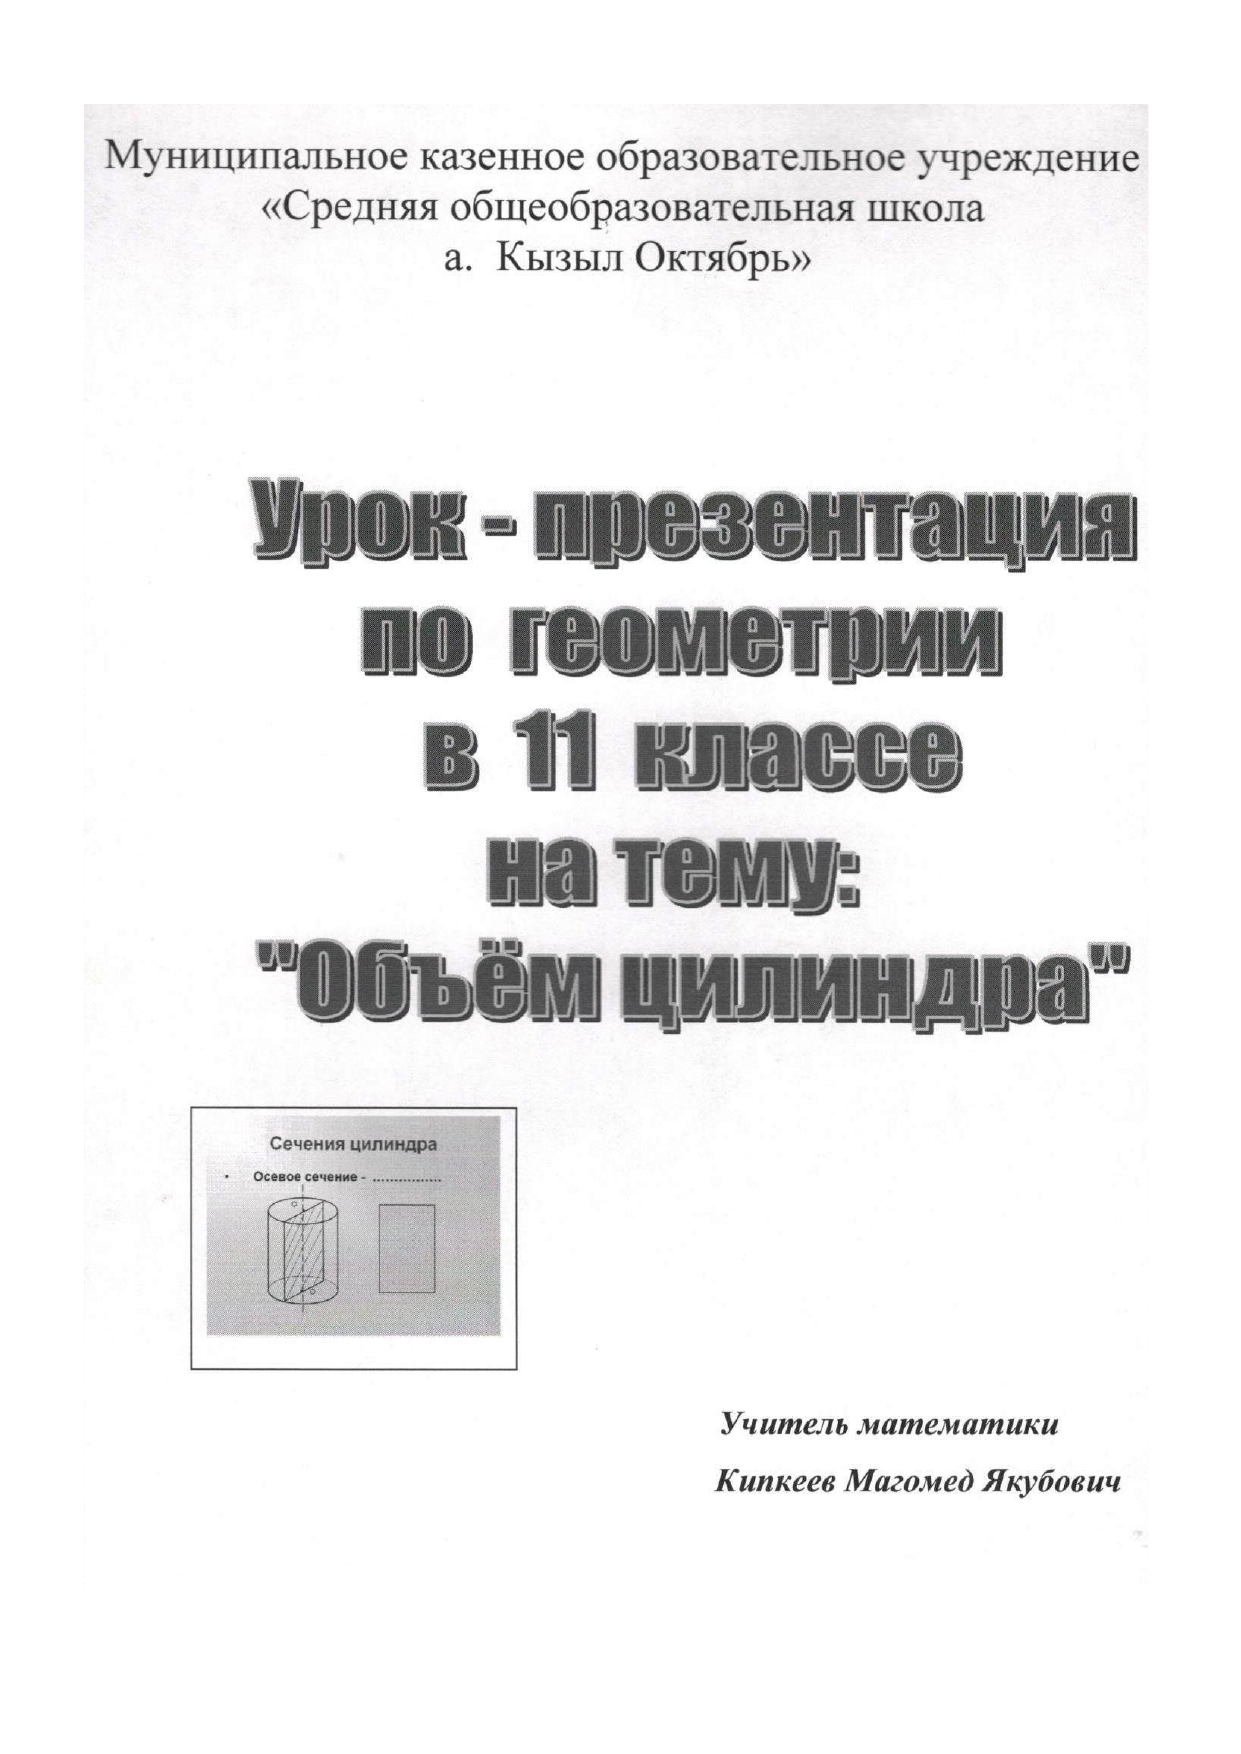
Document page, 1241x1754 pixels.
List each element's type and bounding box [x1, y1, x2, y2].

picture [82, 104, 1150, 1593]
